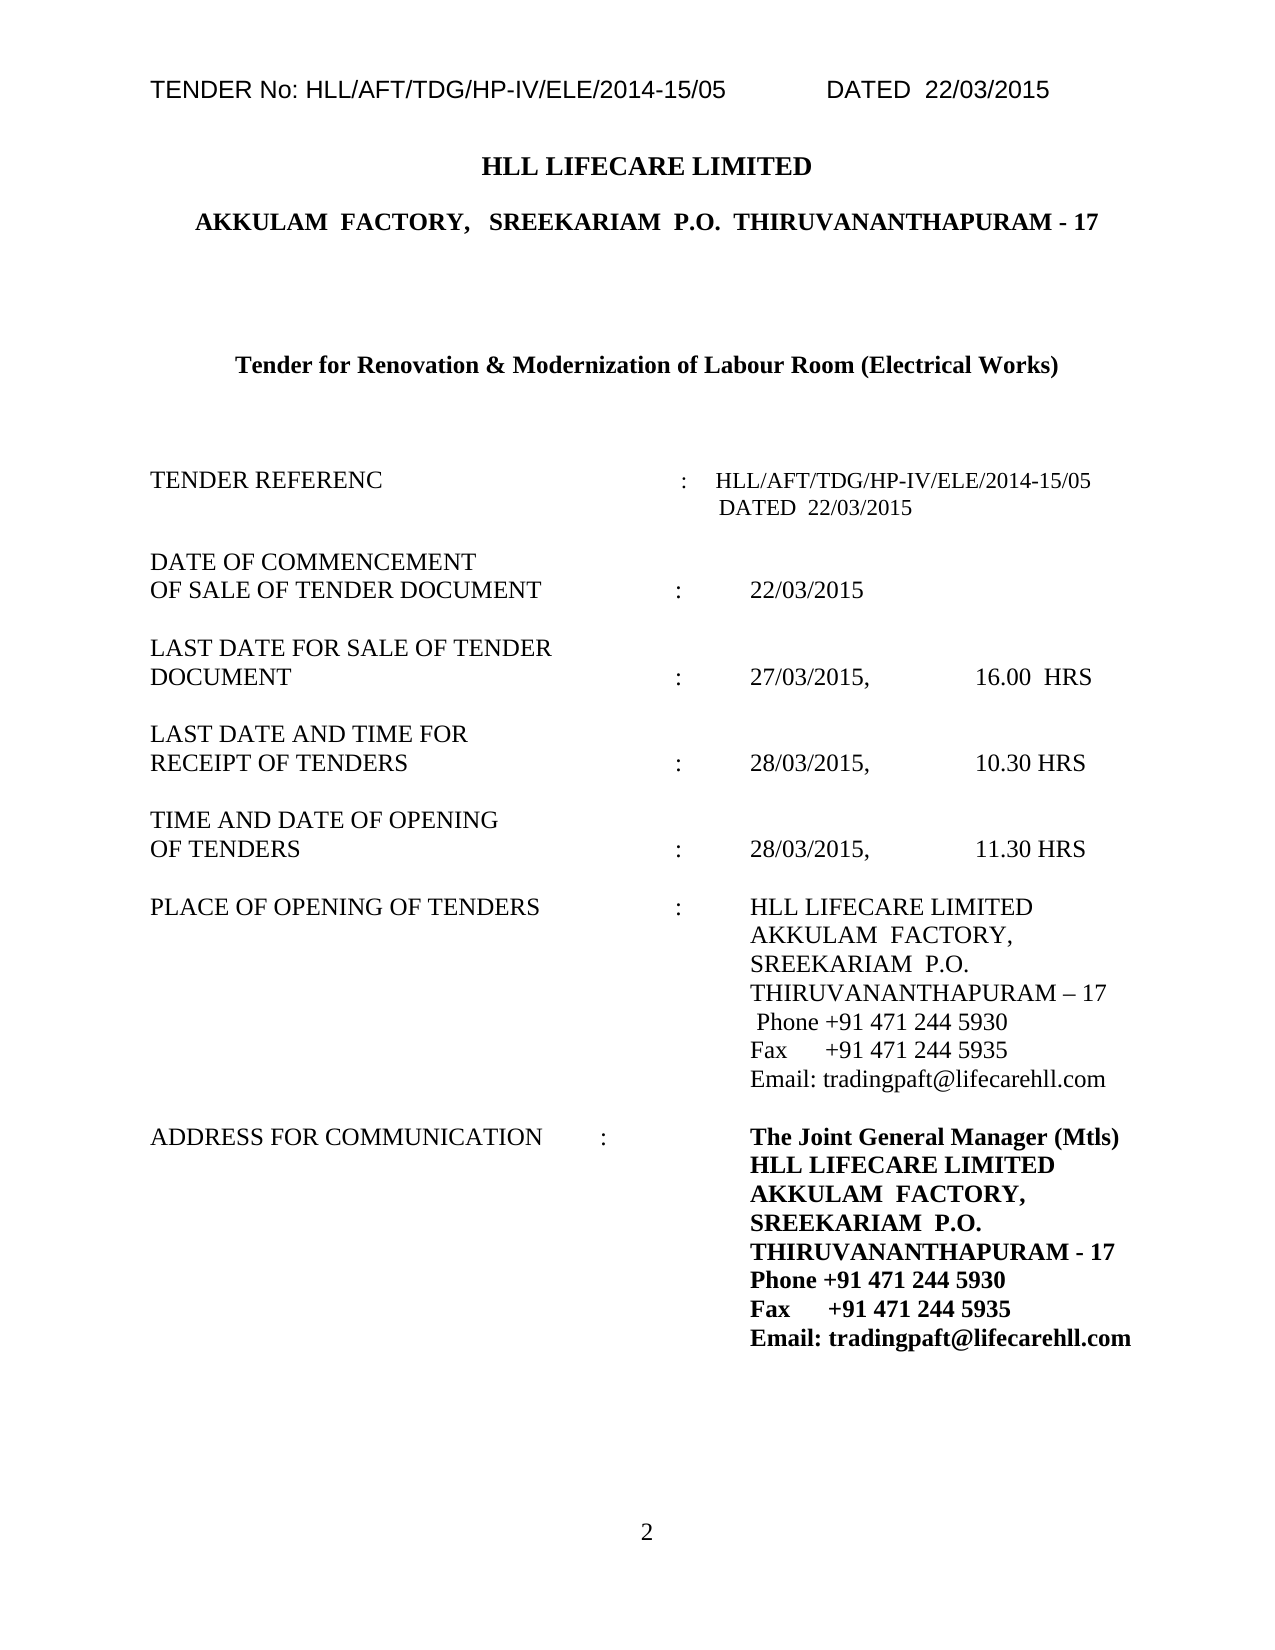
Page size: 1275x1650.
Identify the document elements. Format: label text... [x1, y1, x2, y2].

text AKKULAM FACTORY, [150, 921, 1144, 949]
text HLL LIFECARE LIMITED [150, 1151, 1144, 1179]
text DOCUMENT : 27/03/2015, 16.00 HRS [150, 662, 1144, 691]
text DATE OF COMMENCEMENT [150, 547, 1144, 576]
text RECEIPT OF TENDERS : 28/03/2015, 10.30 HRS [150, 748, 1144, 777]
text TENDER REFERENC : HLL/AFT/TDG/HP-IV/ELE/2014-15/05 [150, 465, 1191, 494]
text OF TENDERS : 28/03/2015, 11.30 HRS [150, 834, 1144, 863]
text LAST DATE FOR SALE OF TENDER [150, 633, 1144, 662]
text THIRUVANANTHAPURAM – 17 [150, 978, 1144, 1007]
subtitle Tender for Renovation & Modernization of Labour Room (Electrical Works) [150, 350, 1144, 379]
text OF SALE OF TENDER DOCUMENT : 22/03/2015 [150, 576, 1144, 604]
text SREEKARIAM P.O. [150, 949, 1144, 978]
text LAST DATE AND TIME FOR [150, 719, 1144, 748]
text THIRUVANANTHAPURAM - 17 Phone +91 471 244 5930 [150, 1237, 1144, 1294]
text SREEKARIAM P.O. [150, 1208, 1144, 1237]
text HLL LIFECARE LIMITED [150, 150, 1144, 181]
text PLACE OF OPENING OF TENDERS : HLL LIFECARE LIMITED [150, 892, 1144, 921]
text Fax +91 471 244 5935 [150, 1294, 1144, 1323]
text Phone +91 471 244 5930 [150, 1007, 1144, 1036]
text AKKULAM FACTORY, [150, 1179, 1144, 1208]
text Email: tradingpaft@lifecarehll.com [150, 1064, 1144, 1093]
text AKKULAM FACTORY, SREEKARIAM P.O. THIRUVANANTHAPURAM - 17 [150, 207, 1144, 235]
text Email: tradingpaft@lifecarehll.com [150, 1323, 1144, 1352]
text TIME AND DATE OF OPENING [150, 806, 1144, 834]
text DATED 22/03/2015 [150, 494, 1191, 520]
text Fax +91 471 244 5935 [150, 1036, 1144, 1064]
text ADDRESS FOR COMMUNICATION : The Joint General Manager (Mtls) [150, 1122, 1144, 1151]
